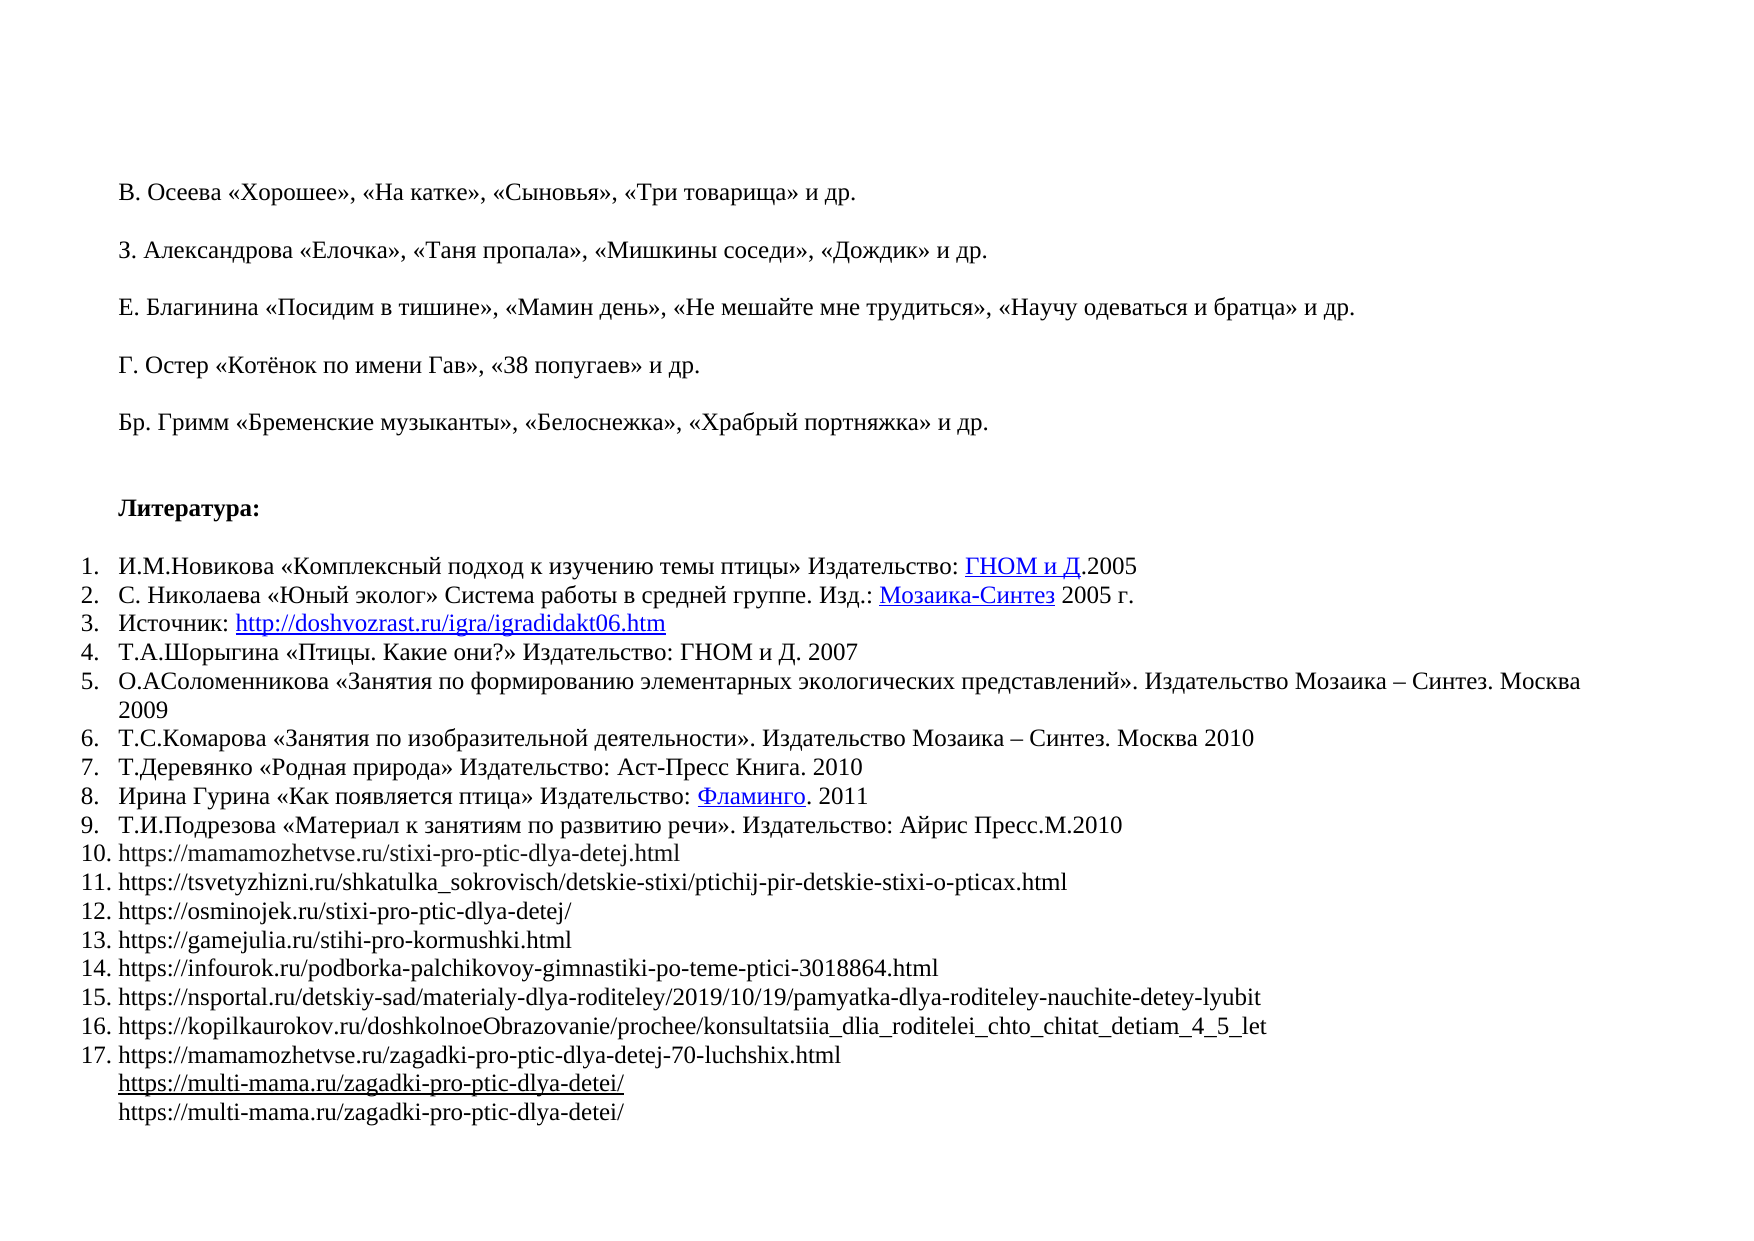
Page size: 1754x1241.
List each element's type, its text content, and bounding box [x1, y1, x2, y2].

text https://multi-mama.ru/zagadki-pro-ptic-dlya-detei/ [118, 1097, 1636, 1126]
text Г. Остер «Котёнок по имени Гав», «38 попугаев» и др. [118, 350, 1636, 378]
list И.М.Новикова «Комплексный подход к изучению темы птицы» Издательство: ГНОМ и Д.2005 [808, 551, 1636, 580]
list https://tsvetyzhizni.ru/shkatulka_sokrovisch/detskie-stixi/ptichij-pir-detskie-stixi-o-pticax.html [81, 867, 1636, 896]
list И.М.Новикова «Комплексный подход к изучению темы птицы» Издательство: ГНОМ и Д.2005 [81, 551, 801, 580]
list Т.И.Подрезова «Материал к занятиям по развитию речи». Издательство: Айрис Пресс.М.2010 [81, 810, 1636, 838]
text Бр. Гримм «Бременские музыканты», «Белоснежка», «Храбрый портняжка» и др. [118, 407, 1636, 436]
list С. Николаева «Юный эколог» Система работы в средней группе. Изд.: Мозаика-Синтез 2005 г. [81, 580, 813, 608]
list О.АСоломенникова «Занятия по формированию элементарных экологических представлений». Издательство Мозаика – Синтез. Москва 2009 [81, 666, 1636, 723]
list Т.А.Шорыгина «Птицы. Какие они?» Издательство: ГНОМ и Д. 2007 [81, 637, 1636, 666]
list https://mamamozhetvse.ru/zagadki-pro-ptic-dlya-detej-70-luchshix.html [81, 1040, 1636, 1068]
list Т.С.Комарова «Занятия по изобразительной деятельности». Издательство Мозаика – Синтез. Москва 2010 [81, 723, 1636, 752]
list https://mamamozhetvse.ru/stixi-pro-ptic-dlya-detej.html [81, 838, 1636, 867]
list Ирина Гурина «Как появляется птица» Издательство: Фламинго. 2011 [81, 781, 1636, 810]
list Источник: http://doshvozrast.ru/igra/igradidakt06.htm [81, 608, 1636, 637]
list https://osminojek.ru/stixi-pro-ptic-dlya-detej/ [81, 896, 1636, 925]
text https://multi-mama.ru/zagadki-pro-ptic-dlya-detei/ [118, 1068, 1636, 1097]
list https://gamejulia.ru/stihi-pro-kormushki.html [81, 925, 1636, 953]
list Т.Деревянко «Родная природа» Издательство: Аст-Пресс Книга. 2010 [81, 752, 1636, 781]
text З. Александрова «Елочка», «Таня пропала», «Мишкины соседи», «Дождик» и др. [118, 235, 1636, 263]
list https://infourok.ru/podborka-palchikovoy-gimnastiki-po-teme-ptici-3018864.html [81, 953, 1636, 982]
text В. Осеева «Хорошее», «На катке», «Сыновья», «Три товарища» и др. [118, 177, 1636, 206]
list https://kopilkaurokov.ru/doshkolnoeObrazovanie/prochee/konsultatsiia_dlia_roditelei_chto_chitat_detiam_4_5_let [81, 1011, 1636, 1040]
list https://nsportal.ru/detskiy-sad/materialy-dlya-roditeley/2019/10/19/pamyatka-dlya-roditeley-nauchite-detey-lyubit [81, 982, 1636, 1011]
list С. Николаева «Юный эколог» Система работы в средней группе. Изд.: Мозаика-Синтез 2005 г. [819, 580, 1636, 608]
text Е. Благинина «Посидим в тишине», «Мамин день», «Не мешайте мне трудиться», «Научу одеваться и братца» и др. [118, 292, 1636, 321]
text Литература: [118, 493, 1636, 522]
